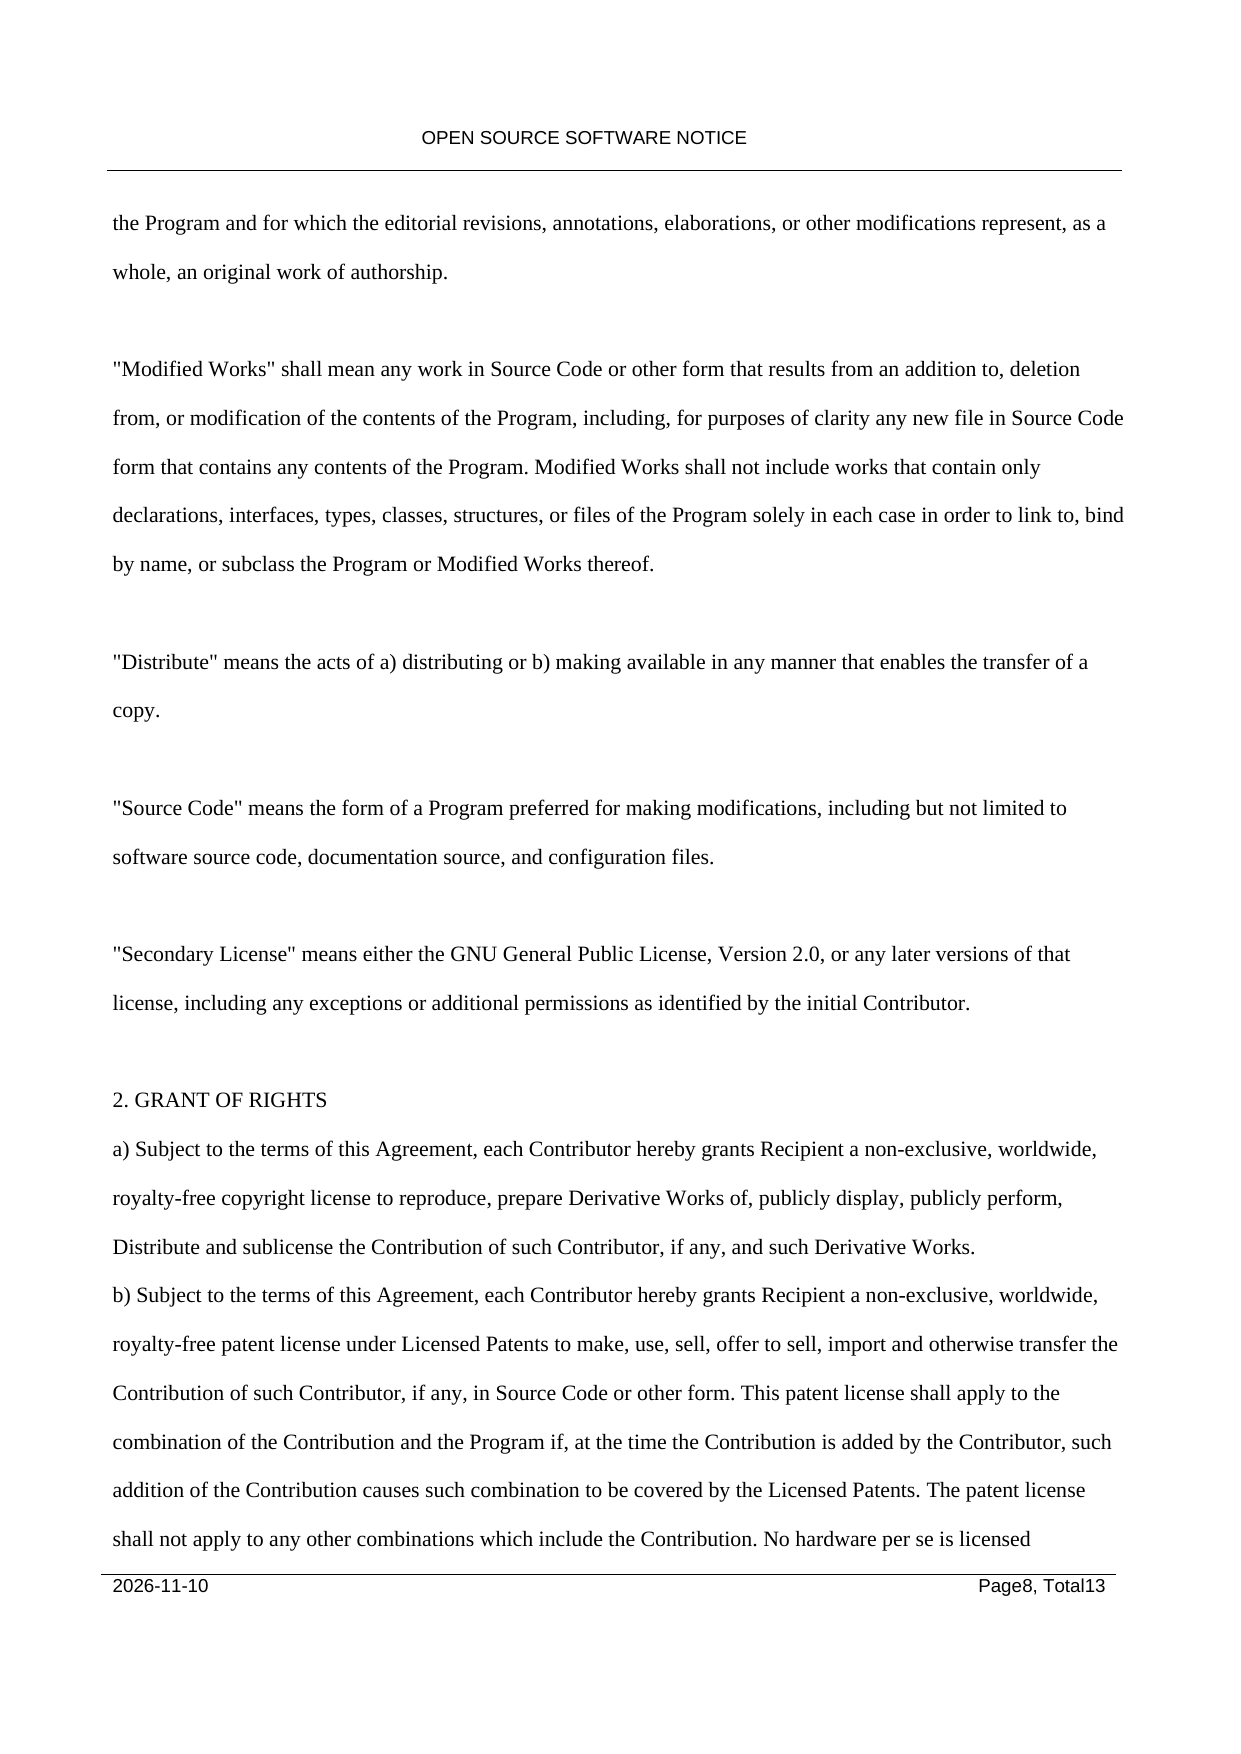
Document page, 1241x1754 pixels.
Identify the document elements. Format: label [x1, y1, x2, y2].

text [112, 206, 1128, 1555]
